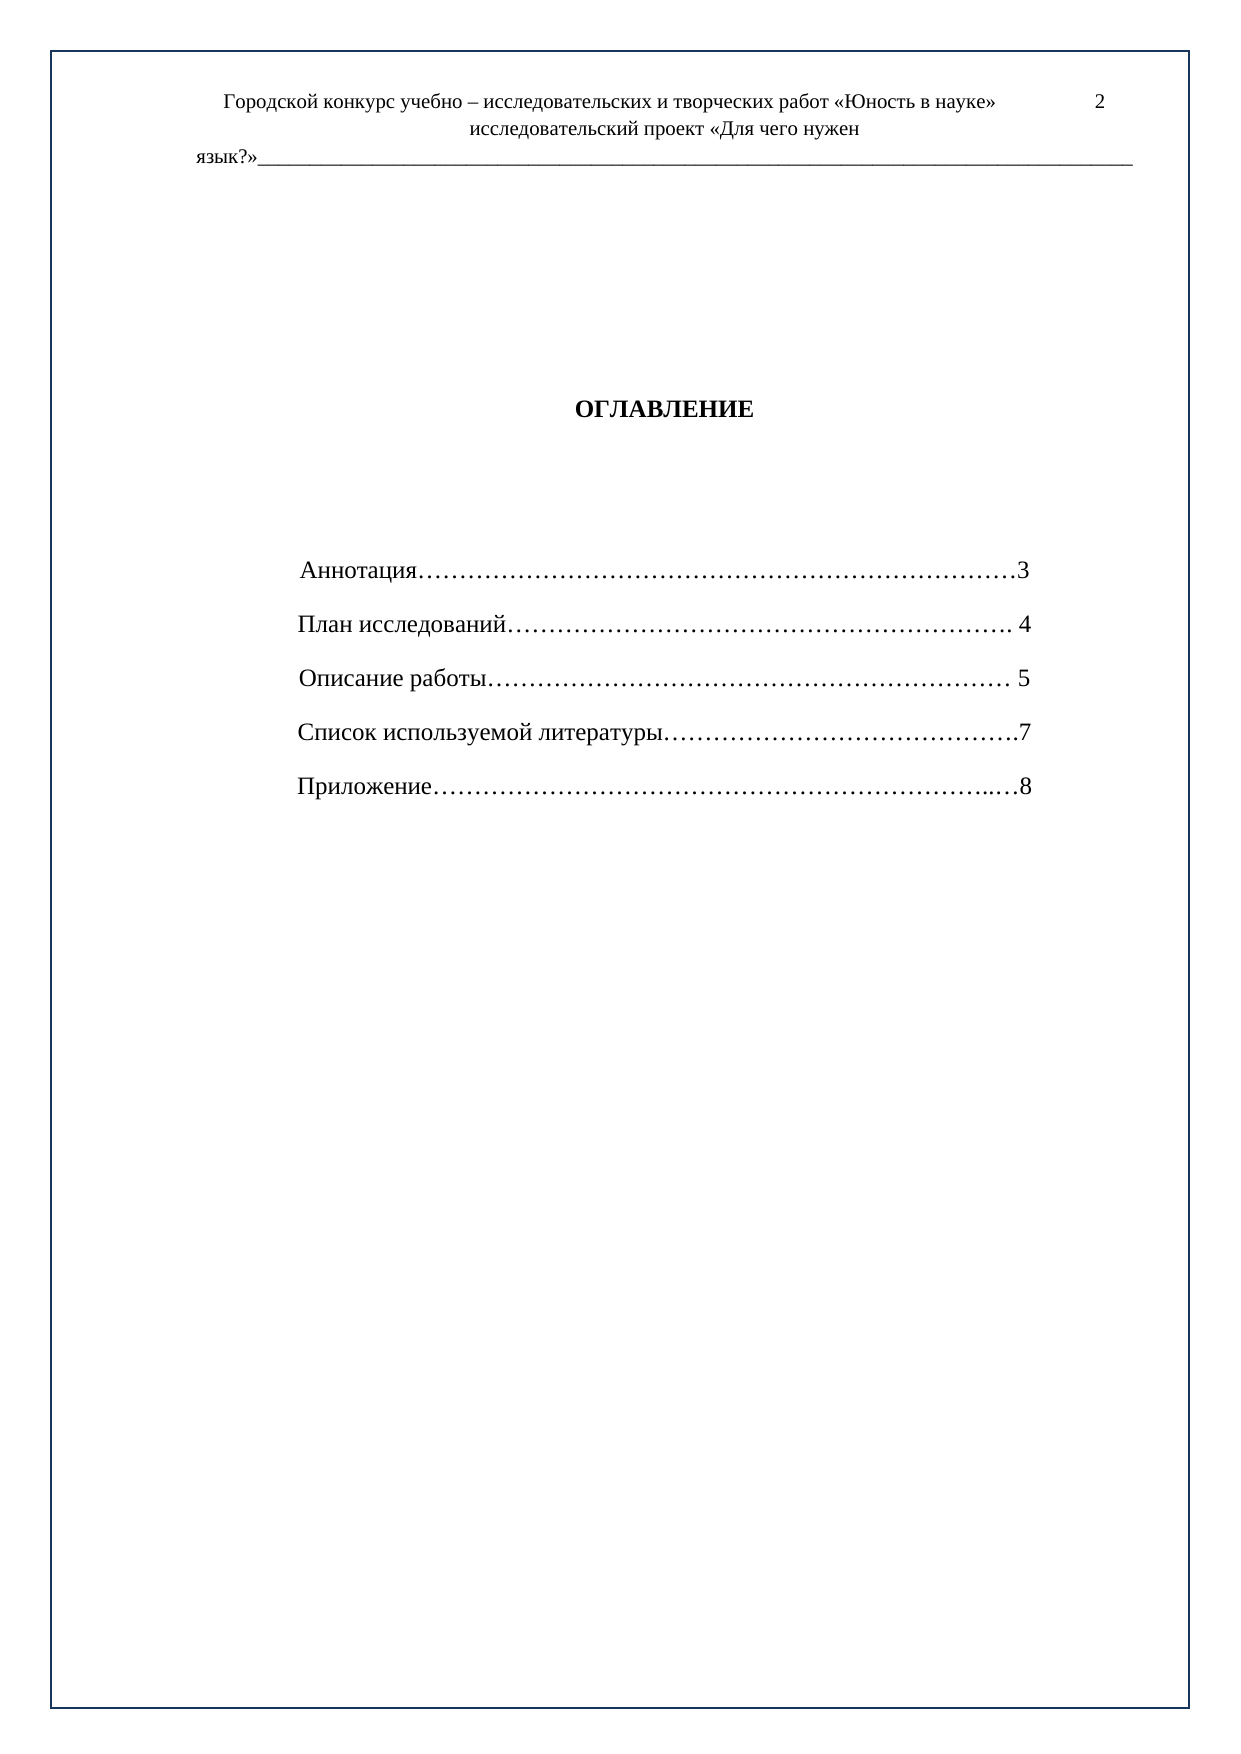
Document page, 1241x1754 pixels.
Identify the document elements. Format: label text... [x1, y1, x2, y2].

text Список используемой литературы…………………………………….7 [177, 717, 1152, 746]
text Приложение…………………………………………………………..…8 [177, 771, 1152, 799]
text Описание работы……………………………………………………… 5 [177, 663, 1152, 692]
text ОГЛАВЛЕНИЕ [177, 394, 1152, 423]
text Аннотация………………………………………………………………3 [177, 555, 1152, 584]
text Городской конкурс учебно – исследовательских и творческих работ «Юность в науке» 2 исследовательский проект «Для чего нужен язык?»____________________________________________________________________________________ [177, 89, 1152, 168]
text План исследований……………………………………………………. 4 [177, 609, 1152, 638]
